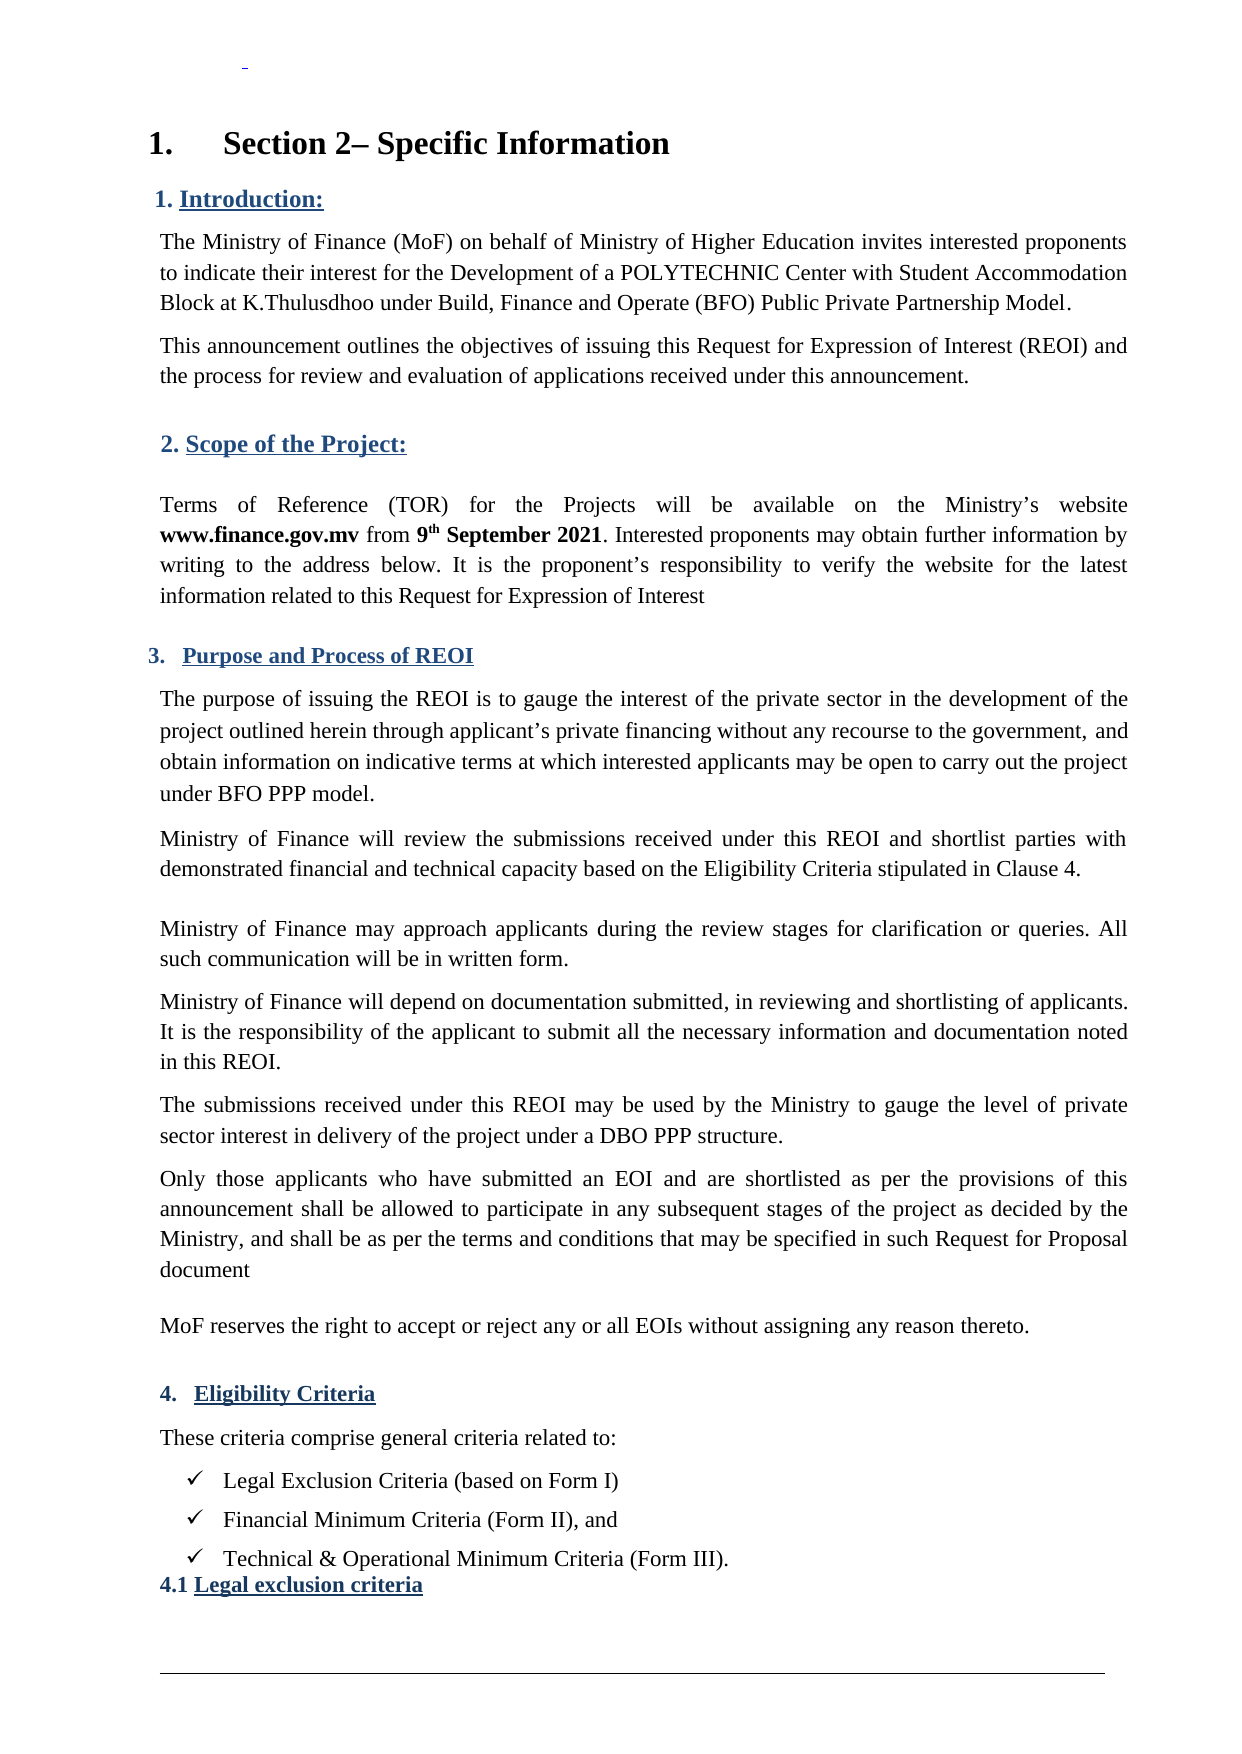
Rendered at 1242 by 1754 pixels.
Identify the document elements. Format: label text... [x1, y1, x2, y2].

text The Ministry of Finance (MoF) on behalf of Ministry of Higher Education invites interested proponents to indicate their interest for the Development of a POLYTECHNIC Center with Student Accommodation Block at K.Thulusdhoo under Build, Finance and Operate (BFO) Public Private Partnership Model. [159, 228, 1128, 315]
list Legal Exclusion Criteria (based on Form I) [185, 1467, 1135, 1493]
text Only those applicants who have submitted an EOI and are shortlisted as per the provisions of this announcement shall be allowed to participate in any subsequent stages of the project as decided by the Ministry, and shall be as per the terms and conditions that may be specified in such Request for Proposal document [159, 1165, 1128, 1282]
text Ministry of Finance will review the submissions received under this REOI and shortlist parties with demonstrated financial and technical capacity based on the Eligibility Criteria stipulated in Clause 4. [159, 825, 1128, 881]
text 1. Introduction: [148, 184, 1135, 213]
subtitle Section 2– Specific Information [148, 123, 1135, 161]
text 4.1 Legal exclusion criteria [159, 1571, 1135, 1598]
text The purpose of issuing the REOI is to gauge the interest of the private sector in the development of the project outlined herein through applicant’s private financing without any recourse to the government, and obtain information on indicative terms at which interested applicants may be open to carry out the project under BFO PPP model. [159, 685, 1128, 806]
text Ministry of Finance will depend on documentation submitted, in reviewing and shortlisting of applicants. It is the responsibility of the applicant to submit all the necessary information and documentation noted in this REOI. [159, 988, 1128, 1074]
text The submissions received under this REOI may be used by the Ministry to gauge the level of private sector interest in delivery of the project under a DBO PPP structure. [159, 1092, 1128, 1148]
list Technical & Operational Minimum Criteria (Form III). [185, 1545, 1135, 1571]
text 3. Purpose and Process of REOI [148, 642, 1135, 668]
text Ministry of Finance may approach applicants during the review stages for clarification or queries. All such communication will be in written form. [159, 915, 1128, 971]
text 4. Eligibility Criteria [159, 1380, 1135, 1407]
text 2. Scope of the Project: [148, 429, 1135, 457]
list Financial Minimum Criteria (Form II), and [185, 1506, 1135, 1532]
text Terms of Reference (TOR) for the Projects will be available on the Ministry’s website www.finance.gov.mv from 9th September 2021. Interested proponents may obtain further information by writing to the address below. It is the proponent’s responsibility to verify the website for the latest information related to this Request for Expression of Interest [159, 491, 1128, 608]
text This announcement outlines the objectives of issuing this Request for Expression of Interest (REOI) and the process for review and evaluation of applications received under this announcement. [159, 332, 1128, 389]
text MoF reserves the right to accept or reject any or all EOIs without assigning any reason thereto. [159, 1312, 1135, 1338]
text These criteria comprise general criteria related to: [159, 1423, 1135, 1450]
